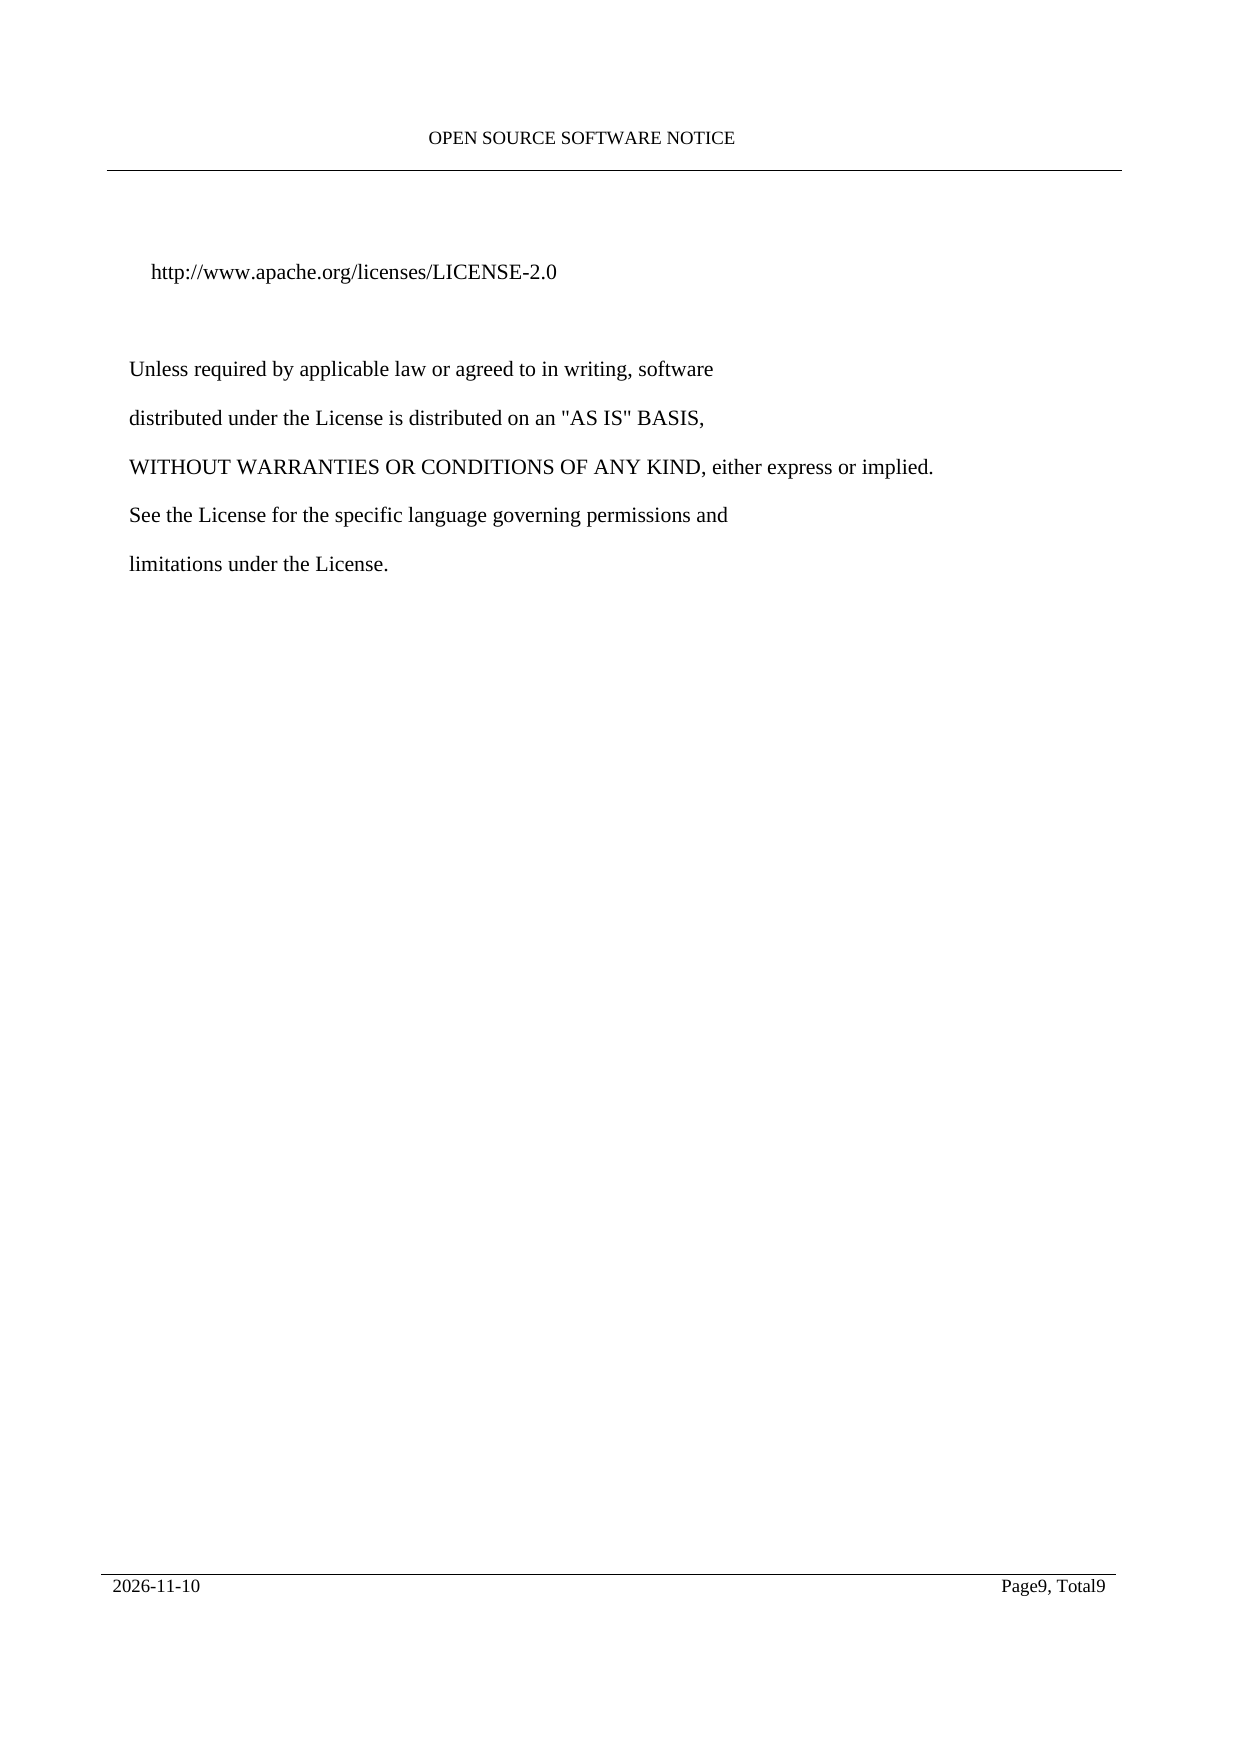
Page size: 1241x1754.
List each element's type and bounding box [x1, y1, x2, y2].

text [112, 206, 1128, 580]
